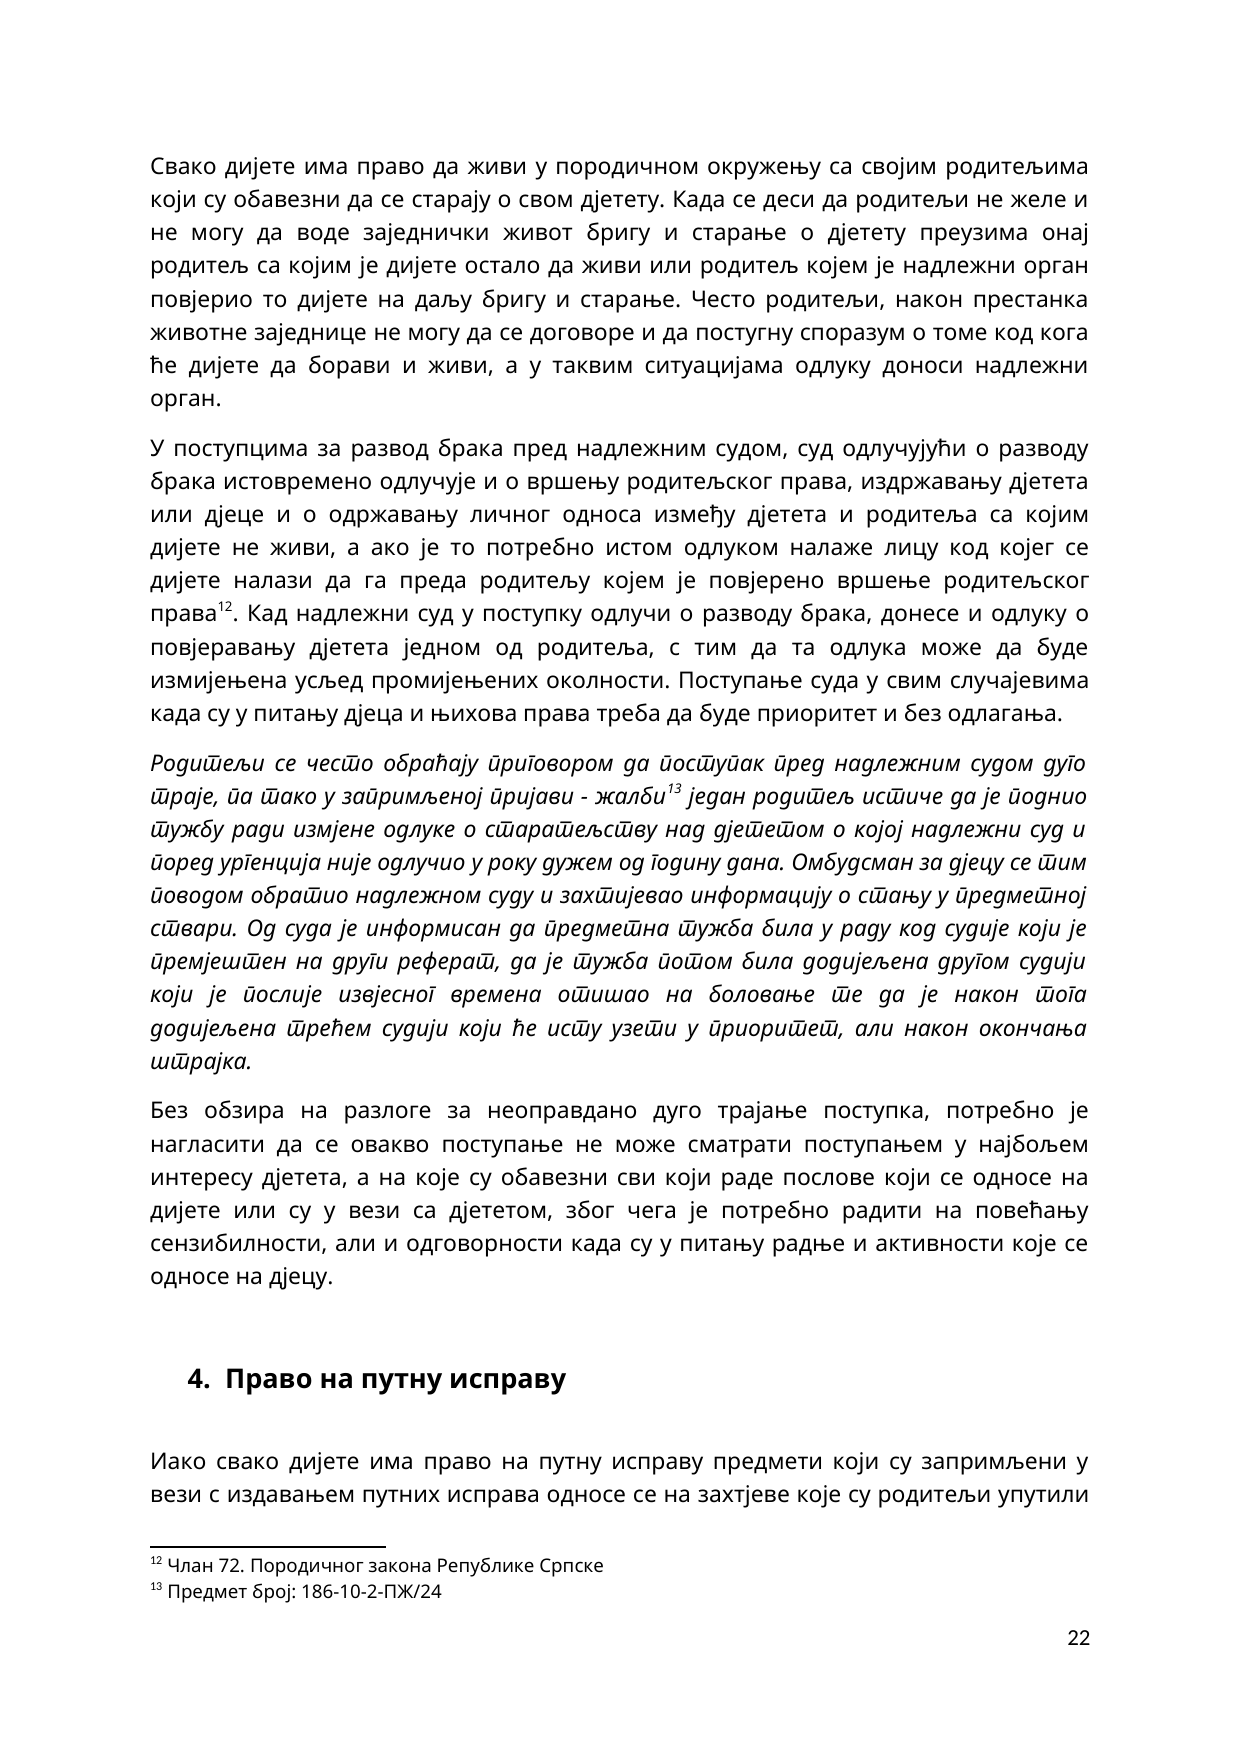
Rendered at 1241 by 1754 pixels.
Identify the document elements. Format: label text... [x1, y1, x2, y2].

text Свако дијете има право да живи у породичном окружењу са својим родитељима који су обавезни да се старају о свом дјетету. Када се деси да родитељи не желе и не могу да воде заједнички живот бригу и старање о дјетету преузима онај родитељ са којим је дијете остало да живи или родитељ којем је надлежни орган повјерио то дијете на даљу бригу и старање. Често родитељи, након престанка животне заједнице не могу да се договоре и да постугну споразум о томе код кога ће дијете да борави и живи, а у таквим ситуацијама одлуку доноси надлежни орган. [150, 150, 1090, 413]
text Без обзира на разлоге за неоправдано дуго трајање поступка, потребно је нагласити да се овакво поступање не може сматрати поступањем у најбољем интересу дјетета, а на које су обавезни сви који раде послове који се односе на дијете или су у вези са дјететом, због чега је потребно радити на повећању сензибилности, али и одговорности када су у питању радње и активности које се односе на дјецу. [150, 1094, 1090, 1291]
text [150, 1445, 1090, 1509]
text Родитељи се често обраћају приговором да поступак пред надлежним судом дуго траје, па тако у запримљеној пријави - жалби један родитељ истиче да је поднио тужбу ради измјене одлуке о старатељству над дјететом о којој надлежни суд и поред ургенција није одлучио у року дужем од годину дана. Омбудсман за дјецу се тим поводом обратио надлежном суду и захтијевао информацију о стању у предметној ствари. Од суда је информисан да предметна тужба била у раду код судије који је премјештен на други реферат, да је тужба потом била додијељена другом судији који је послије извјесног времена отишао на боловање те да је након тога додијељена трећем судији који ће исту узети у приоритет, али након окончања штрајка. [150, 746, 1090, 1076]
text У поступцима за развод брака пред надлежним судом, суд одлучујући о разводу брака истовремено одлучује и о вршењу родитељског права, издржавању дјетета или дјеце и о одржавању личног односа између дјетета и родитеља са којим дијете не живи, а ако је то потребно истом одлуком налаже лицу код којег се дијете налази да га преда родитељу којем је повјерено вршење родитељског права. Кад надлежни суд у поступку одлучи о разводу брака, донесе и одлуку о повјеравању дјетета једном од родитеља, с тим да та одлука може да буде измијењена усљед промијењених околности. Поступање суда у свим случајевима када су у питању дјеца и њихова права треба да буде приоритет и без одлагања. [150, 432, 1090, 728]
subtitle Право на путну исправу [187, 1359, 1090, 1396]
